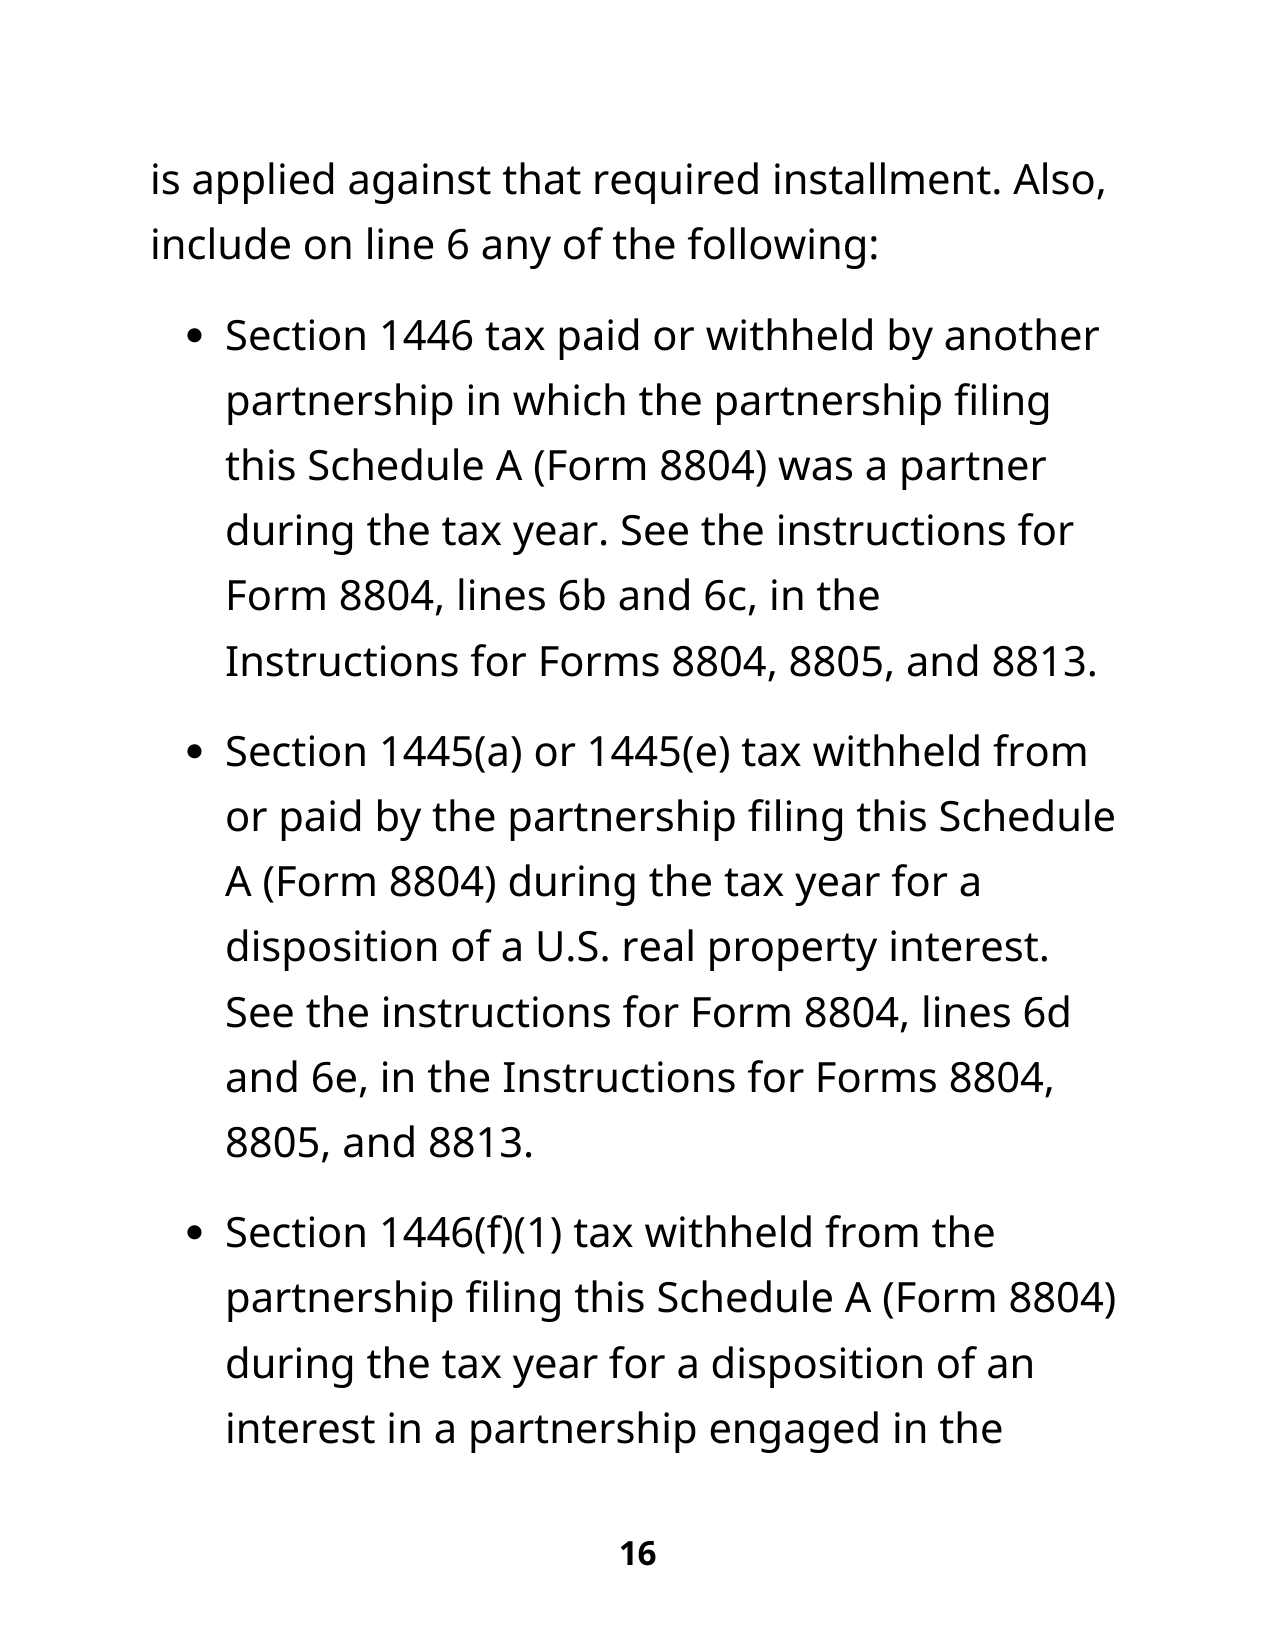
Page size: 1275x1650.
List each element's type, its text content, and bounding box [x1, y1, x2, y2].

text Section 1446 tax paid or withheld by another partnership in which the partnership filing this Schedule A (Form 8804) was a partner during the tax year. See the instructions for Form 8804, lines 6b and 6c, in the Instructions for Forms 8804, 8805, and 8813. [187, 305, 1125, 688]
text Section 1445(a) or 1445(e) tax withheld from or paid by the partnership filing this Schedule A (Form 8804) during the tax year for a disposition of a U.S. real property interest. See the instructions for Form 8804, lines 6d and 6e, in the Instructions for Forms 8804, 8805, and 8813. [187, 722, 1125, 1170]
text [187, 1203, 1125, 1456]
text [150, 150, 1125, 272]
